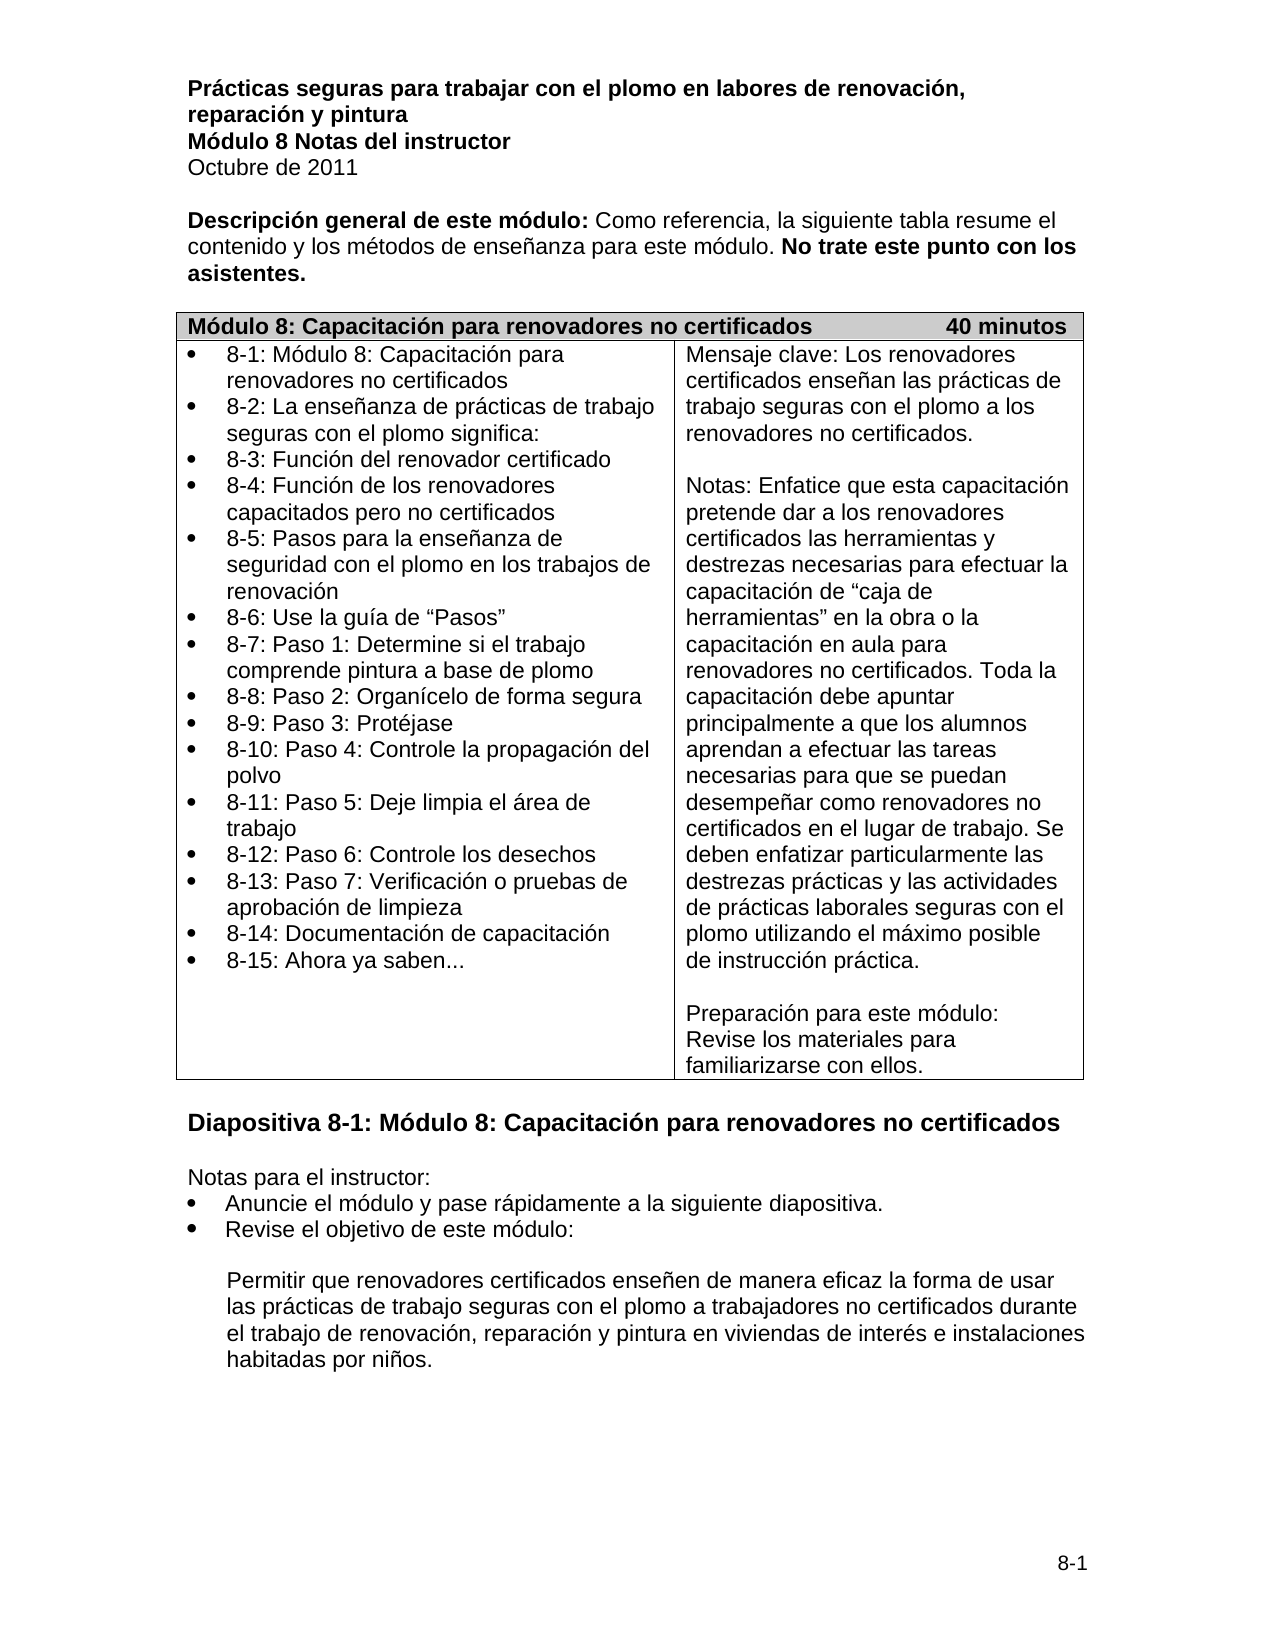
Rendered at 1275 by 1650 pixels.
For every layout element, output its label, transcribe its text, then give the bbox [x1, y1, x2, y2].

text Notas para el instructor: [187, 1163, 1087, 1190]
table_cell Mensaje clave: Los renovadores certificados enseñan las prácticas de trabajo seguras con el plomo a los renovadores no certificados. Notas: Enfatice que esta capacitación pretende dar a los renovadores certificados las herramientas y destrezas necesarias para efectuar la capacitación de “caja de herramientas” en la obra o la capacitación en aula para renovadores no certificados. Toda la capacitación debe apuntar principalmente a que los alumnos aprendan a efectuar las tareas necesarias para que se puedan desempeñar como renovadores no certificados en el lugar de trabajo. Se deben enfatizar particularmente las destrezas prácticas y las actividades de prácticas laborales seguras con el plomo utilizando el máximo posible de instrucción práctica. Preparación para este módulo: Revise los materiales para familiarizarse con ellos. [675, 341, 1083, 1078]
text Diapositiva 8-1: Módulo 8: Capacitación para renovadores no certificados [187, 1108, 1087, 1137]
table_header Módulo 8: Capacitación para renovadores no certificados 40 minutos [177, 313, 1083, 339]
table_cell 8-1: Módulo 8: Capacitación para renovadores no certificados 8-2: La enseñanza de prácticas de trabajo seguras con el plomo significa: 8-3: Función del renovador certificado 8-4: Función de los renovadores capacitados pero no certificados 8-5: Pasos para la enseñanza de seguridad con el plomo en los trabajos de renovación 8-6: Use la guía de “Pasos” 8-7: Paso 1: Determine si el trabajo comprende pintura a base de plomo 8-8: Paso 2: Organícelo de forma segura 8-9: Paso 3: Protéjase 8-10: Paso 4: Controle la propagación del polvo 8-11: Paso 5: Deje limpia el área de trabajo 8-12: Paso 6: Controle los desechos 8-13: Paso 7: Verificación o pruebas de aprobación de limpieza 8-14: Documentación de capacitación 8-15: Ahora ya saben... [177, 341, 674, 1078]
text Descripción general de este módulo: Como referencia, la siguiente tabla resume el contenido y los métodos de enseñanza para este módulo. No trate este punto con los asistentes. [187, 207, 1087, 286]
list Anuncie el módulo y pase rápidamente a la siguiente diapositiva. [187, 1190, 1087, 1216]
text Permitir que renovadores certificados enseñen de manera eficaz la forma de usar las prácticas de trabajo seguras con el plomo a trabajadores no certificados durante el trabajo de renovación, reparación y pintura en viviendas de interés e instalaciones habitadas por niños. [187, 1267, 1087, 1372]
list Revise el objetivo de este módulo: [187, 1216, 1087, 1243]
